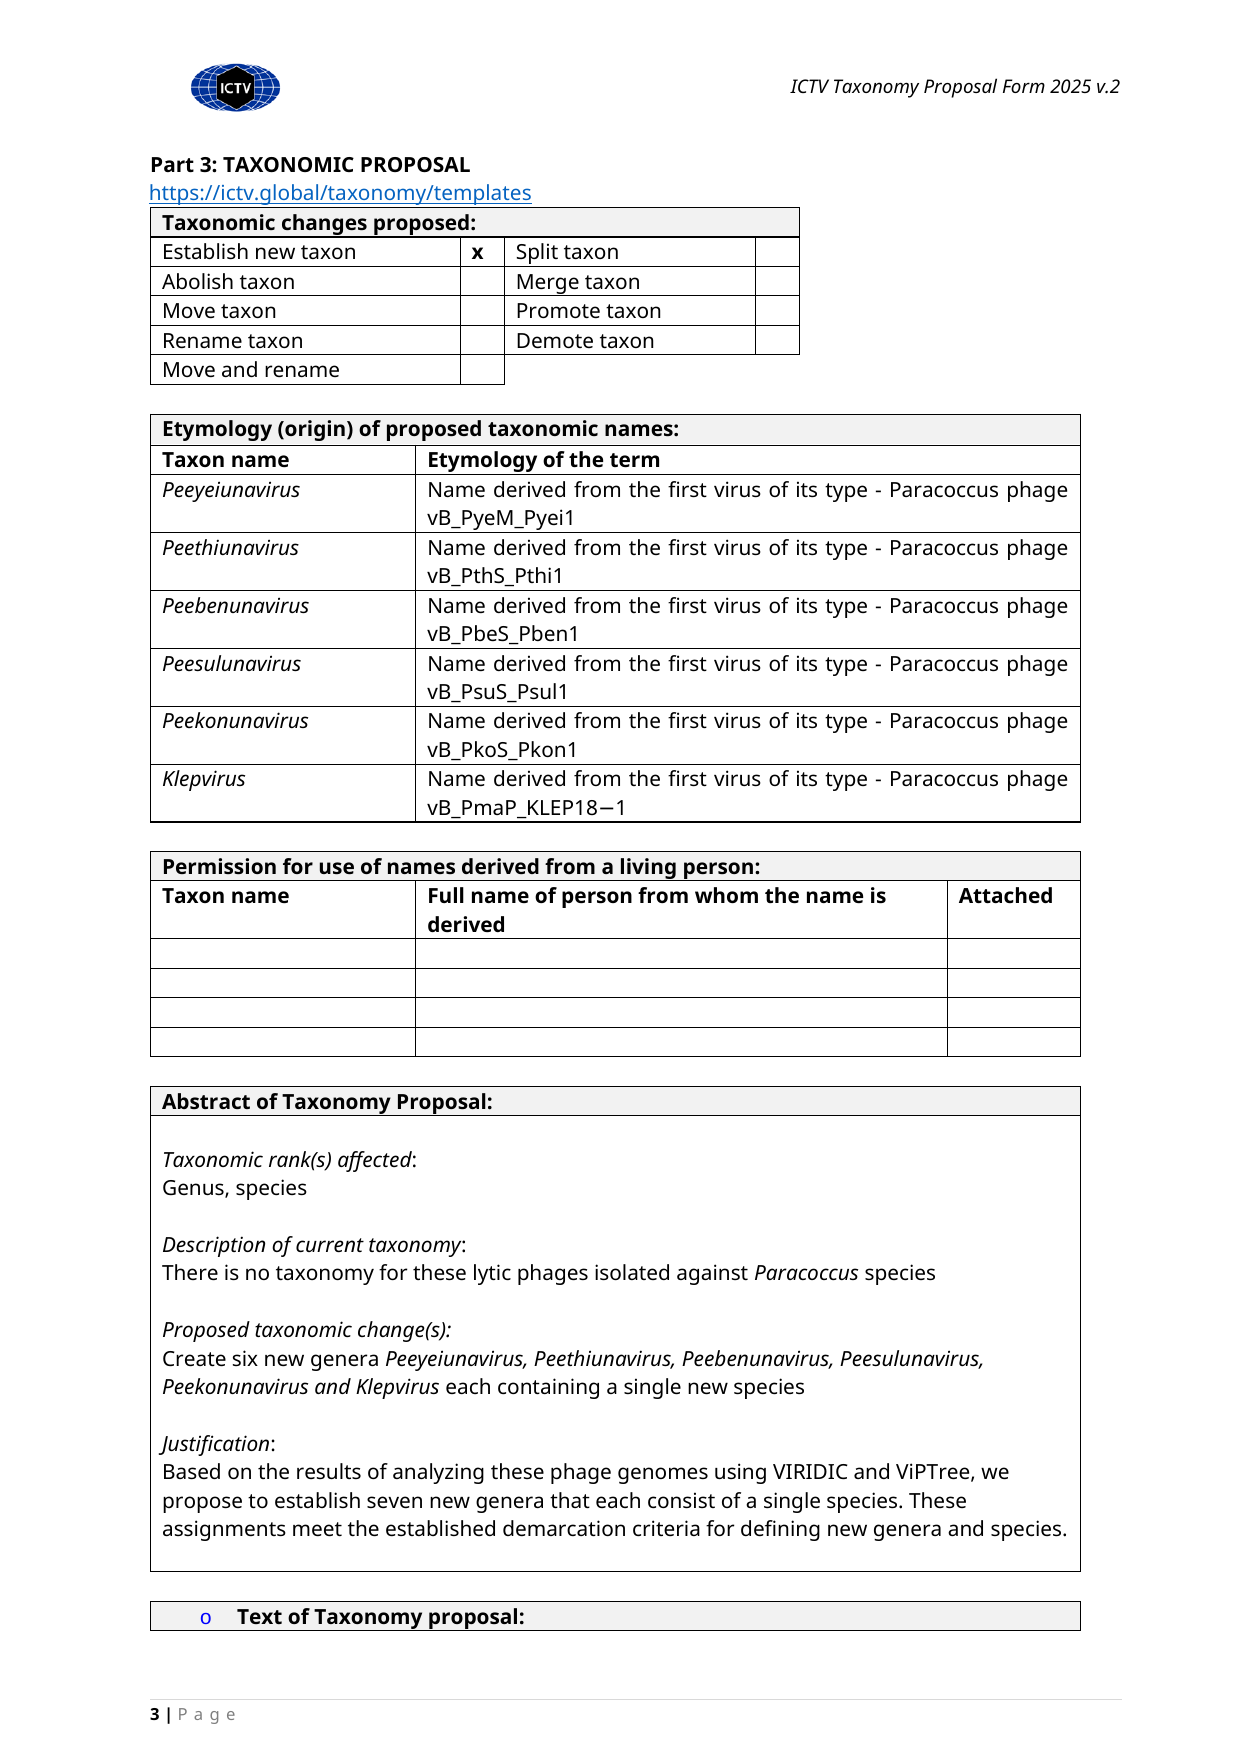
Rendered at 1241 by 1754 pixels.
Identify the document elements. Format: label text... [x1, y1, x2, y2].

table_cell Move taxon [151, 296, 460, 325]
table_cell [461, 296, 504, 325]
table_cell [948, 939, 1080, 968]
table_cell Merge taxon [505, 267, 755, 295]
text Part 3: TAXONOMIC PROPOSAL [150, 150, 1122, 178]
table_cell Full name of person from whom the name is derived [416, 881, 947, 938]
table_cell Peebenunavirus [151, 591, 415, 648]
table_cell Move and rename [151, 355, 460, 384]
table_cell Name derived from the first virus of its type - Paracoccus phage vB_PyeM_Pyei1 [416, 475, 1080, 532]
text https://ictv.global/taxonomy/templates [148, 178, 1122, 207]
table_header Abstract of Taxonomy Proposal: [151, 1087, 1080, 1115]
table_cell Attached [948, 881, 1080, 938]
table_cell [416, 998, 947, 1027]
table_cell Taxon name [151, 446, 415, 474]
table_cell Demote taxon [505, 326, 755, 354]
table_cell Name derived from the first virus of its type - Paracoccus phage vB_PbeS_Pben1 [416, 591, 1080, 648]
table_cell Name derived from the first virus of its type - Paracoccus phage vB_PsuS_Psul1 [416, 649, 1080, 706]
table_cell Peekonunavirus [151, 707, 415, 763]
table_cell [151, 969, 415, 997]
table_cell [948, 1028, 1080, 1056]
table_cell [416, 969, 947, 997]
table_cell Split taxon [505, 238, 755, 266]
table_cell [151, 939, 415, 968]
table_cell Establish new taxon [151, 238, 460, 266]
table_cell [756, 267, 799, 295]
table_cell [756, 296, 799, 325]
table_header Taxonomic changes proposed: [151, 208, 799, 236]
table_cell [756, 238, 799, 266]
table_cell Name derived from the first virus of its type - Paracoccus phage vB_PkoS_Pkon1 [416, 707, 1080, 763]
table_cell [948, 969, 1080, 997]
table_cell Peethiunavirus [151, 533, 415, 590]
table_cell x [461, 238, 504, 266]
table_cell Peesulunavirus [151, 649, 415, 706]
table_cell Taxon name [151, 881, 415, 938]
picture [190, 56, 282, 113]
table_cell Name derived from the first virus of its type - Paracoccus phage vB_PthS_Pthi1 [416, 533, 1080, 590]
table_cell [461, 267, 504, 295]
table_cell [416, 939, 947, 968]
table_cell [416, 1028, 947, 1056]
table_cell Promote taxon [505, 296, 755, 325]
table_header Permission for use of names derived from a living person: [151, 852, 1080, 880]
table_cell Klepvirus [151, 765, 415, 821]
table_cell [461, 326, 504, 354]
table_cell [461, 355, 504, 384]
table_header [151, 1602, 1080, 1630]
table_cell [948, 998, 1080, 1027]
table_cell Etymology of the term [416, 446, 1080, 474]
table_cell [756, 326, 799, 354]
table_cell Rename taxon [151, 326, 460, 354]
table_cell Abolish taxon [151, 267, 460, 295]
table_cell Name derived from the first virus of its type - Paracoccus phage vB_PmaP_KLEP18−1 [416, 765, 1080, 821]
table_cell Taxonomic rank(s) affected: Genus, species Description of current taxonomy: There is no taxonomy for these lytic phages isolated against Paracoccus species Proposed taxonomic change(s): Create six new genera Peeyeiunavirus, Peethiunavirus, Peebenunavirus, Peesulunavirus, Peekonunavirus and Klepvirus each containing a single new species Justification: Based on the results of analyzing these phage genomes using VIRIDIC and ViPTree, we propose to establish seven new genera that each consist of a single species. These assignments meet the established demarcation criteria for defining new genera and species. [151, 1116, 1080, 1571]
table_cell Peeyeiunavirus [151, 475, 415, 532]
table_cell [151, 1028, 415, 1056]
table_header Etymology (origin) of proposed taxonomic names: [151, 415, 1080, 444]
table_cell [151, 998, 415, 1027]
